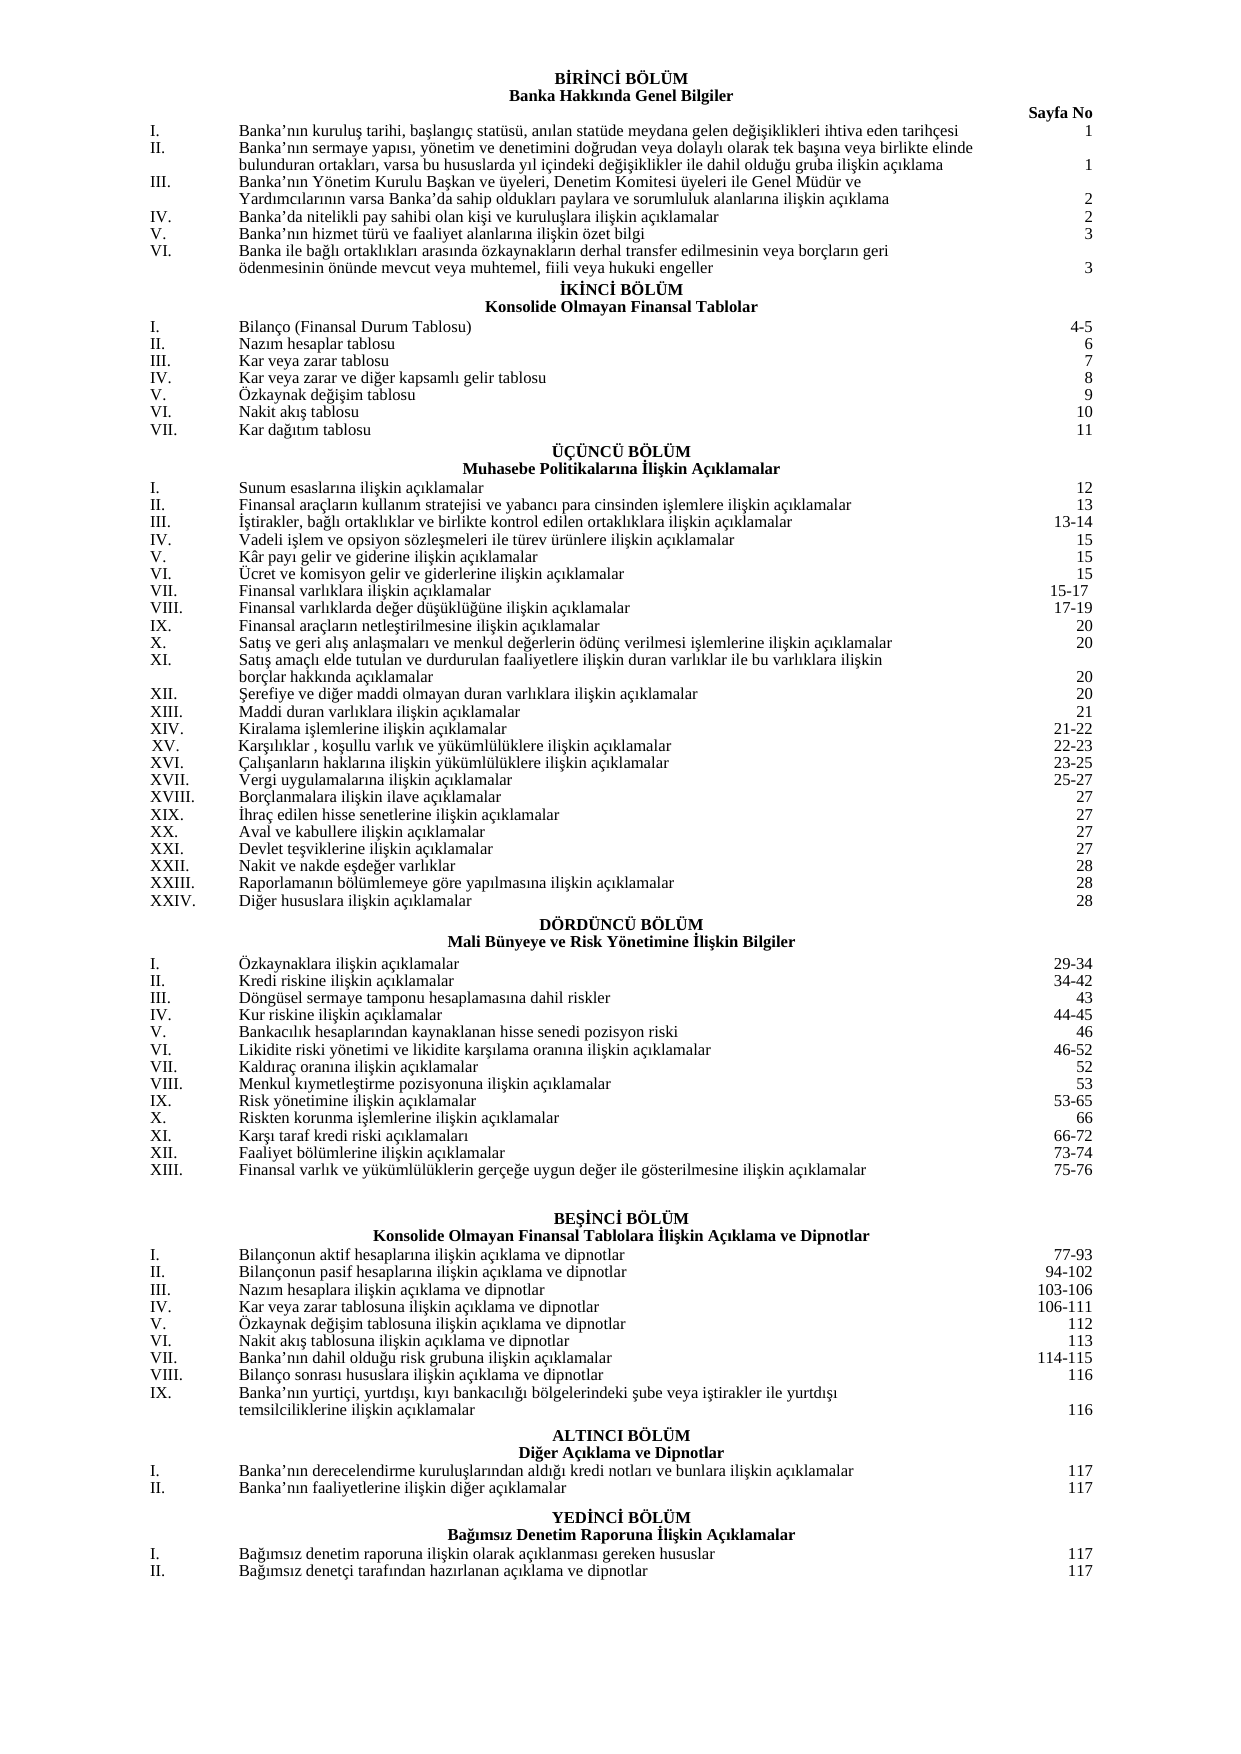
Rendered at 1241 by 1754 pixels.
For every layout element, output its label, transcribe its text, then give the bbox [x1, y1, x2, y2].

text I. Bilançonun aktif hesaplarına ilişkin açıklama ve dipnotlar 77-93 [150, 1247, 1092, 1264]
text Bağımsız Denetim Raporuna İlişkin Açıklamalar [150, 1526, 1092, 1544]
text XXIV. Diğer hususlara ilişkin açıklamalar 28 [150, 892, 1092, 909]
text BİRİNCİ BÖLÜM [150, 69, 1092, 88]
text XIII. Maddi duran varlıklara ilişkin açıklamalar 21 [150, 703, 1092, 720]
text XIII. Finansal varlık ve yükümlülüklerin gerçeğe uygun değer ile gösterilmesine ilişkin açıklamalar 75-76 [150, 1162, 1092, 1179]
text XXII. Nakit ve nakde eşdeğer varlıklar 28 [150, 858, 1092, 875]
text V. Özkaynak değişim tablosu 9 [150, 387, 1092, 404]
text II. Banka’nın sermaye yapısı, yönetim ve denetimini doğrudan veya dolaylı olarak tek başına veya birlikte elinde [150, 139, 1092, 157]
text VI. Nakit akış tablosu 10 [150, 404, 1092, 421]
text XI. Satış amaçlı elde tutulan ve durdurulan faaliyetlere ilişkin duran varlıklar ile bu varlıklara ilişkin [150, 652, 1092, 669]
text IV. Kur riskine ilişkin açıklamalar 44-45 [150, 1007, 1092, 1024]
text borçlar hakkında açıklamalar 20 [150, 669, 1092, 686]
text VI. Banka ile bağlı ortaklıkları arasında özkaynakların derhal transfer edilmesinin veya borçların geri [150, 243, 1092, 260]
text V. Özkaynak değişim tablosuna ilişkin açıklama ve dipnotlar 112 [150, 1316, 1092, 1333]
text XI. Karşı taraf kredi riski açıklamaları 66-72 [150, 1127, 1092, 1144]
text VI. Ücret ve komisyon gelir ve giderlerine ilişkin açıklamalar 15 [150, 566, 1092, 583]
text Sayfa No [150, 105, 1092, 122]
text I. Bağımsız denetim raporuna ilişkin olarak açıklanması gereken hususlar 117 [150, 1546, 1092, 1563]
text VII. Banka’nın dahil olduğu risk grubuna ilişkin açıklamalar 114-115 [150, 1350, 1092, 1367]
text VII. Kaldıraç oranına ilişkin açıklamalar 52 [150, 1058, 1092, 1076]
text IX. Finansal araçların netleştirilmesine ilişkin açıklamalar 20 [150, 617, 1092, 634]
text II. Kredi riskine ilişkin açıklamalar 34-42 [150, 972, 1092, 990]
text Banka Hakkında Genel Bilgiler [150, 88, 1092, 105]
text I. Sunum esaslarına ilişkin açıklamalar 12 [150, 480, 1092, 497]
text X. Riskten korunma işlemlerine ilişkin açıklamalar 66 [150, 1110, 1092, 1127]
text XX. Aval ve kabullere ilişkin açıklamalar 27 [150, 823, 1092, 841]
text IV. Banka’da nitelikli pay sahibi olan kişi ve kuruluşlara ilişkin açıklamalar 2 [150, 208, 1092, 225]
text VIII. Menkul kıymetleştirme pozisyonuna ilişkin açıklamalar 53 [150, 1076, 1092, 1093]
text IV. Vadeli işlem ve opsiyon sözleşmeleri ile türev ürünlere ilişkin açıklamalar 15 [150, 531, 1092, 548]
text XIX. İhraç edilen hisse senetlerine ilişkin açıklamalar 27 [150, 806, 1092, 823]
text DÖRDÜNCÜ BÖLÜM [150, 917, 1092, 934]
text Konsolide Olmayan Finansal Tablolara İlişkin Açıklama ve Dipnotlar [150, 1227, 1092, 1245]
text XVII. Vergi uygulamalarına ilişkin açıklamalar 25-27 [150, 772, 1092, 789]
text II. Finansal araçların kullanım stratejisi ve yabancı para cinsinden işlemlere ilişkin açıklamalar 13 [150, 497, 1092, 514]
text I. Banka’nın kuruluş tarihi, başlangıç statüsü, anılan statüde meydana gelen değişiklikleri ihtiva eden tarihçesi 1 [150, 122, 1092, 139]
text II. Banka’nın faaliyetlerine ilişkin diğer açıklamalar 117 [150, 1479, 1092, 1497]
text VIII. Bilanço sonrası hususlara ilişkin açıklama ve dipnotlar 116 [150, 1367, 1092, 1384]
text İKİNCİ BÖLÜM [150, 282, 1092, 299]
text Diğer Açıklama ve Dipnotlar [150, 1445, 1092, 1462]
text XIV. Kiralama işlemlerine ilişkin açıklamalar 21-22 [150, 720, 1092, 738]
text I. Özkaynaklara ilişkin açıklamalar 29-34 [150, 955, 1092, 972]
text ÜÇÜNCÜ BÖLÜM [150, 443, 1092, 461]
text IX. Banka’nın yurtiçi, yurtdışı, kıyı bankacılığı bölgelerindeki şube veya iştirakler ile yurtdışı [150, 1384, 1092, 1401]
text VII. Kar dağıtım tablosu 11 [150, 421, 1092, 438]
text VIII. Finansal varlıklarda değer düşüklüğüne ilişkin açıklamalar 17-19 [150, 600, 1092, 617]
text XII. Şerefiye ve diğer maddi olmayan duran varlıklara ilişkin açıklamalar 20 [150, 686, 1092, 703]
text III. Banka’nın Yönetim Kurulu Başkan ve üyeleri, Denetim Komitesi üyeleri ile Genel Müdür ve [150, 174, 1095, 191]
text III. Kar veya zarar tablosu 7 [150, 353, 1095, 370]
text II. Bağımsız denetçi tarafından hazırlanan açıklama ve dipnotlar 117 [150, 1563, 1092, 1580]
text VI. Likidite riski yönetimi ve likidite karşılama oranına ilişkin açıklamalar 46-52 [150, 1041, 1092, 1058]
text Yardımcılarının varsa Banka’da sahip oldukları paylara ve sorumluluk alanlarına ilişkin açıklama 2 [150, 191, 1095, 208]
text ALTINCI BÖLÜM [150, 1428, 1092, 1445]
text BEŞİNCİ BÖLÜM [150, 1210, 1092, 1227]
text temsilciliklerine ilişkin açıklamalar 116 [150, 1401, 1092, 1419]
text V. Kâr payı gelir ve giderine ilişkin açıklamalar 15 [150, 548, 1092, 566]
text III. İştirakler, bağlı ortaklıklar ve birlikte kontrol edilen ortaklıklara ilişkin açıklamalar 13-14 [150, 514, 1092, 531]
text VI. Nakit akış tablosuna ilişkin açıklama ve dipnotlar 113 [150, 1333, 1092, 1350]
text Mali Bünyeye ve Risk Yönetimine İlişkin Bilgiler [150, 934, 1092, 951]
text XVI. Çalışanların haklarına ilişkin yükümlülüklere ilişkin açıklamalar 23-25 [150, 755, 1092, 772]
text XII. Faaliyet bölümlerine ilişkin açıklamalar 73-74 [150, 1144, 1092, 1162]
text Konsolide Olmayan Finansal Tablolar [150, 299, 1092, 316]
text IV. Kar veya zarar ve diğer kapsamlı gelir tablosu 8 [150, 370, 1092, 387]
text V. Bankacılık hesaplarından kaynaklanan hisse senedi pozisyon riski 46 [150, 1024, 1092, 1041]
text I. Banka’nın derecelendirme kuruluşlarından aldığı kredi notları ve bunlara ilişkin açıklamalar 117 [150, 1462, 1092, 1479]
text IV. Kar veya zarar tablosuna ilişkin açıklama ve dipnotlar 106-111 [150, 1298, 1092, 1316]
text I. Bilanço (Finansal Durum Tablosu) 4-5 [150, 318, 1092, 335]
text III. Nazım hesaplara ilişkin açıklama ve dipnotlar 103-106 [150, 1281, 1092, 1298]
text XV. Karşılıklar , koşullu varlık ve yükümlülüklere ilişkin açıklamalar 22-23 [151, 738, 1092, 755]
text YEDİNCİ BÖLÜM [150, 1509, 1092, 1526]
text bulunduran ortakları, varsa bu hususlarda yıl içindeki değişiklikler ile dahil olduğu gruba ilişkin açıklama 1 [150, 157, 1092, 174]
text IX. Risk yönetimine ilişkin açıklamalar 53-65 [150, 1093, 1092, 1110]
text II. Nazım hesaplar tablosu 6 [150, 335, 1092, 353]
text III. Döngüsel sermaye tamponu hesaplamasına dahil riskler 43 [150, 990, 1092, 1007]
text V. Banka’nın hizmet türü ve faaliyet alanlarına ilişkin özet bilgi 3 [150, 225, 1092, 243]
text XXI. Devlet teşviklerine ilişkin açıklamalar 27 [150, 841, 1092, 858]
text X. Satış ve geri alış anlaşmaları ve menkul değerlerin ödünç verilmesi işlemlerine ilişkin açıklamalar 20 [150, 634, 1092, 652]
text ödenmesinin önünde mevcut veya muhtemel, fiili veya hukuki engeller 3 [150, 260, 1092, 277]
text XXIII. Raporlamanın bölümlemeye göre yapılmasına ilişkin açıklamalar 28 [150, 875, 1092, 892]
text XVIII. Borçlanmalara ilişkin ilave açıklamalar 27 [150, 789, 1092, 806]
text VII. Finansal varlıklara ilişkin açıklamalar 15-17 [150, 583, 1092, 600]
text II. Bilançonun pasif hesaplarına ilişkin açıklama ve dipnotlar 94-102 [150, 1264, 1092, 1281]
text Muhasebe Politikalarına İlişkin Açıklamalar [150, 461, 1092, 478]
